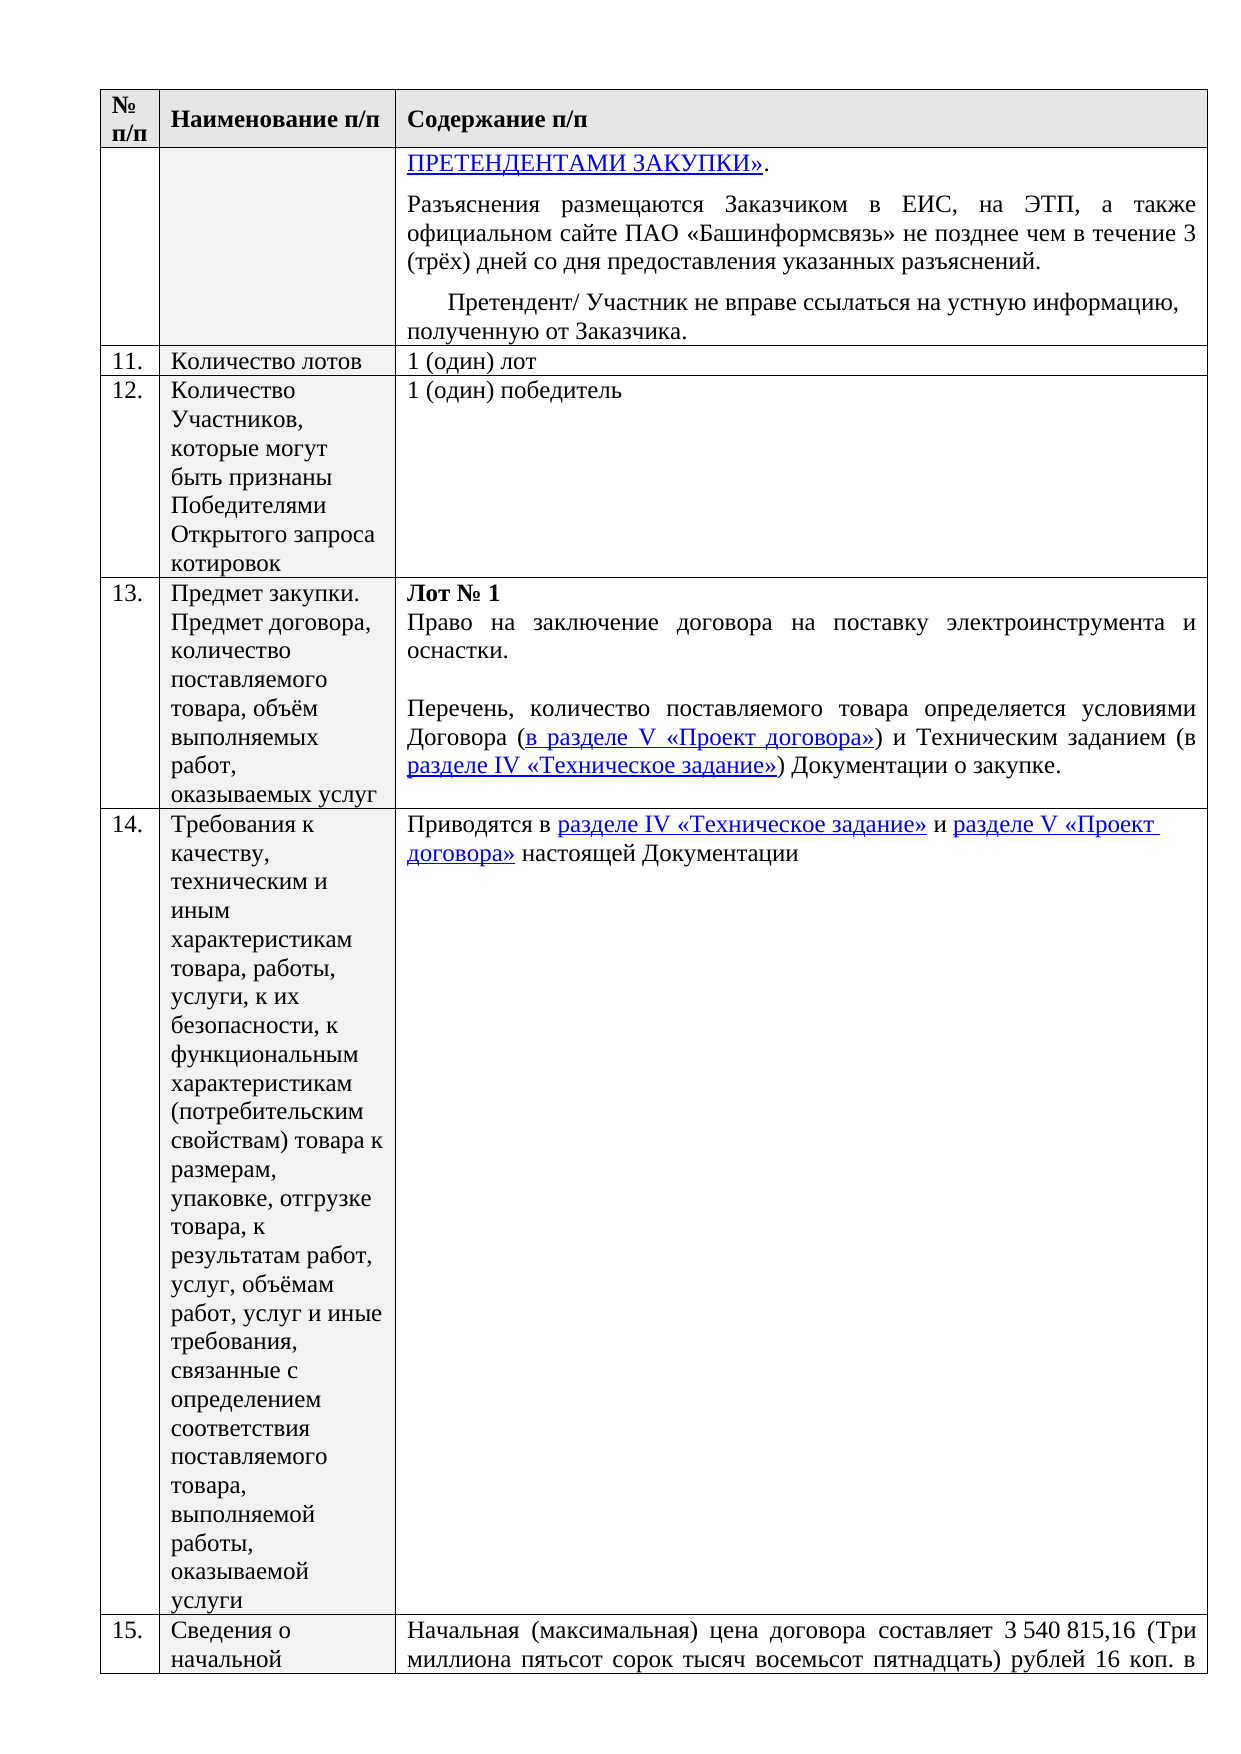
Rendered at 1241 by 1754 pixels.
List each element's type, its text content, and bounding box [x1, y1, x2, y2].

table_cell Количество лотов [160, 346, 395, 374]
table_cell Лот № 1 Право на заключение договора на поставку электроинструмента и оснастки. Перечень, количество поставляемого товара определяется условиями Договора (в разделе V «Проект договора») и Техническим заданием (в разделе IV «Техническое задание») Документации о закупке. [396, 578, 1207, 808]
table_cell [160, 148, 395, 345]
table_cell [101, 346, 159, 374]
table_cell [101, 1615, 159, 1672]
table_header № п/п [101, 90, 159, 147]
table_cell Приводятся в разделе IV «Техническое задание» и разделе V «Проект договора» настоящей Документации [396, 809, 1207, 1614]
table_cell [396, 148, 1207, 345]
table_cell [101, 148, 159, 345]
table_cell Количество Участников, которые могут быть признаны Победителями Открытого запроса котировок [160, 376, 395, 577]
table_header Наименование п/п [160, 90, 395, 147]
table_cell [101, 376, 159, 577]
table_cell 1 (один) лот [396, 346, 1207, 374]
table_cell [101, 809, 159, 1614]
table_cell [396, 1615, 1207, 1672]
table_cell 1 (один) победитель [396, 376, 1207, 577]
table_cell [101, 578, 159, 808]
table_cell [160, 1615, 395, 1672]
table_header Содержание п/п [396, 90, 1207, 147]
table_cell Предмет закупки. Предмет договора, количество поставляемого товара, объём выполняемых работ, оказываемых услуг [160, 578, 395, 808]
table_cell Требования к качеству, техническим и иным характеристикам товара, работы, услуги, к их безопасности, к функциональным характеристикам (потребительским свойствам) товара к размерам, упаковке, отгрузке товара, к результатам работ, услуг, объёмам работ, услуг и иные требования, связанные с определением соответствия поставляемого товара, выполняемой работы, оказываемой услуги [160, 809, 395, 1614]
